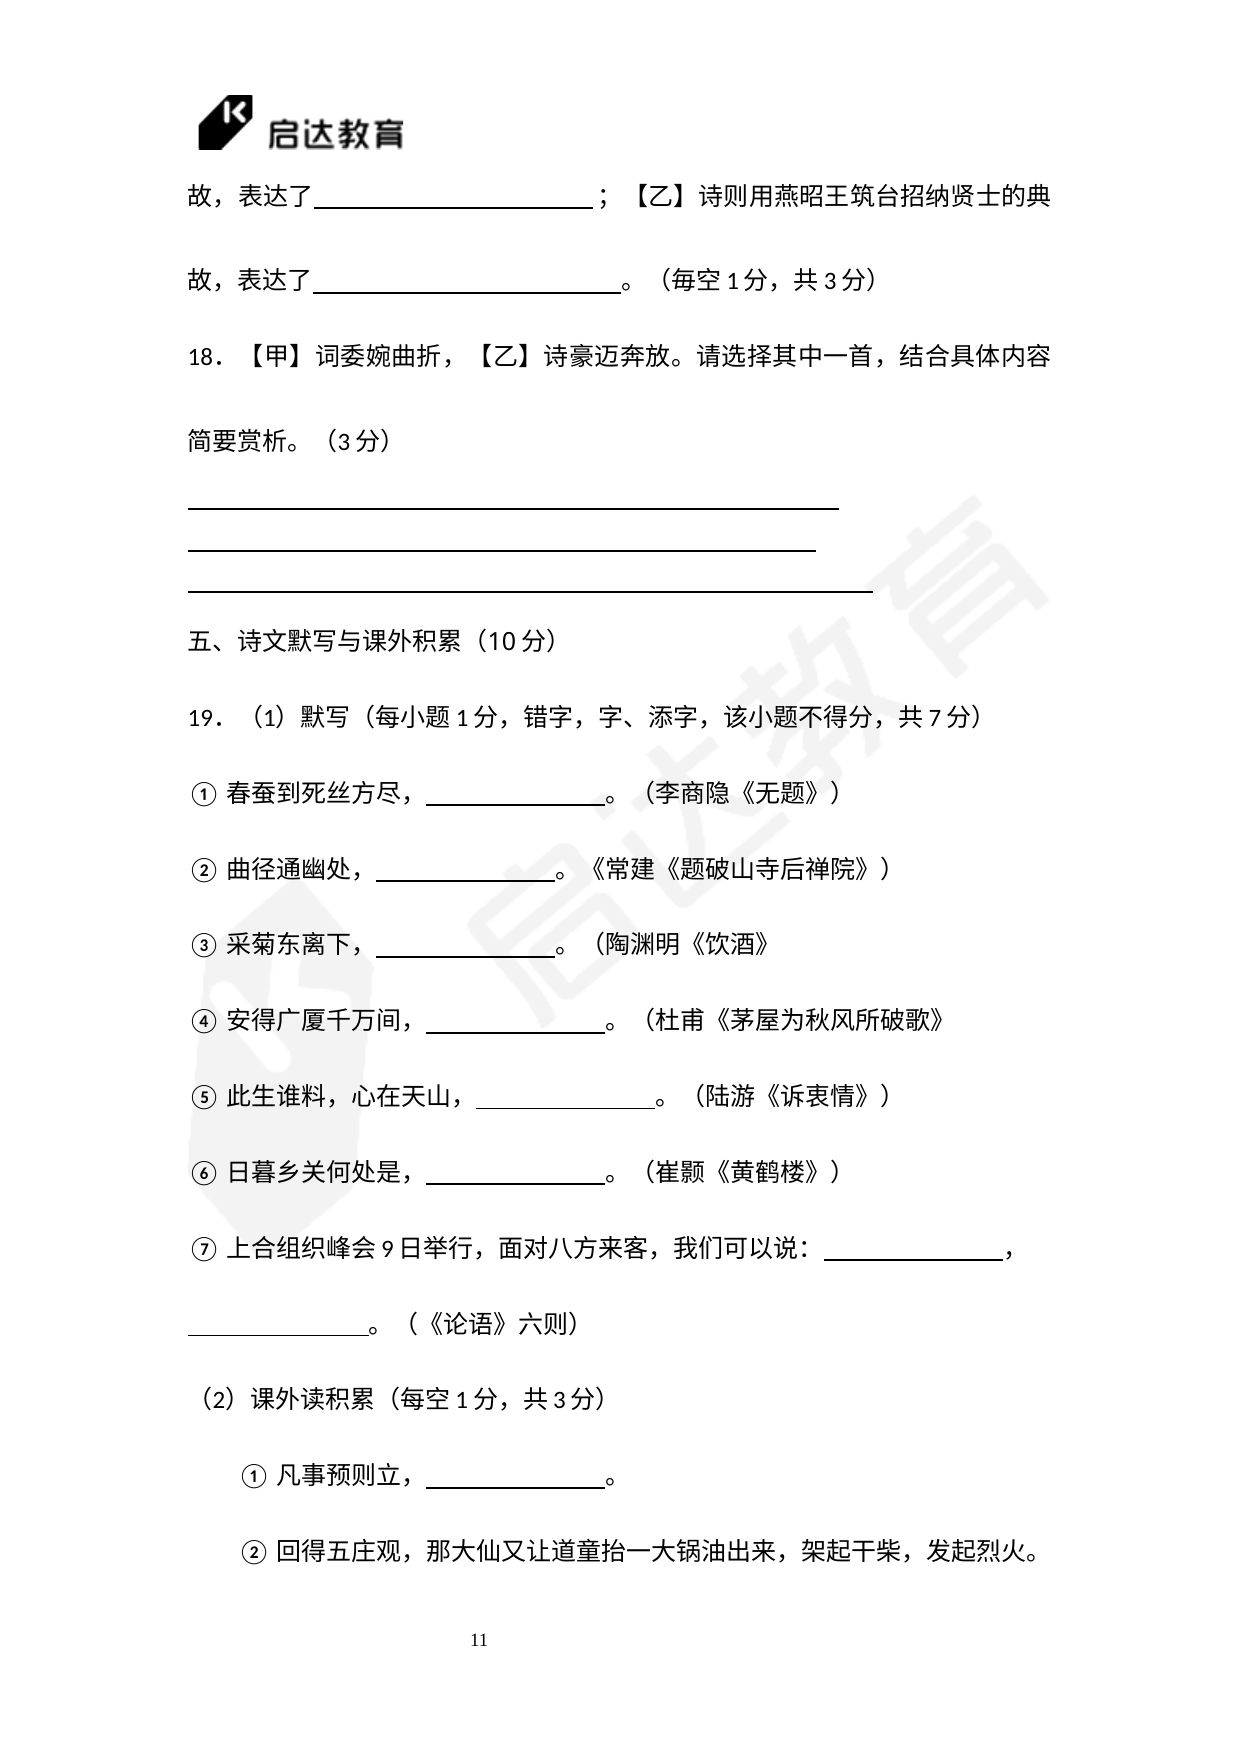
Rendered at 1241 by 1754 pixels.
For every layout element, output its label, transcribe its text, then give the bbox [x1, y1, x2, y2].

text 五、诗文默写与课外积累（10分） [187, 607, 1053, 672]
text 18．【甲】词委婉曲折，【乙】诗豪迈奔放。请选择其中一首，结合具体内容简要赏析。（3分） [187, 322, 1053, 472]
text ①凡事预则立， 。 [187, 1441, 1053, 1506]
text ⑦上合组织峰会9日举行，面对八方来客，我们可以说： ， [187, 1214, 1053, 1279]
text ⑥日暮乡关何处是， 。（崔颢《黄鹤楼》） [187, 1138, 1053, 1203]
text ③采菊东离下， 。（陶渊明《饮酒》 [187, 911, 1053, 976]
text 19．（1）默写（每小题1分，错字，字、添字，该小题不得分，共7分） [187, 683, 1053, 748]
text ⑤此生谁料，心在天山， 。（陆游《诉衷情》） [187, 1062, 1053, 1127]
text （2）课外读积累（每空1分，共3分） [187, 1366, 1053, 1431]
text 17．两首诗词均借用了典故表达思想感情。【甲】词用 典故，表达了 ；【乙】诗则用燕昭王筑台招纳贤士的典故，表达了 。（毎空1分，共3分） [187, 162, 1053, 311]
text 。（《论语》六则） [187, 1290, 1053, 1355]
text ②曲径通幽处， 。《常建《题破山寺后禅院》） [187, 835, 1053, 900]
picture [198, 95, 404, 150]
text ①春蚕到死丝方尽， 。（李商隐《无题》） [187, 759, 1053, 824]
text ④安得广厦千万间， 。（杜甫《茅屋为秋风所破歌》 [187, 986, 1053, 1051]
